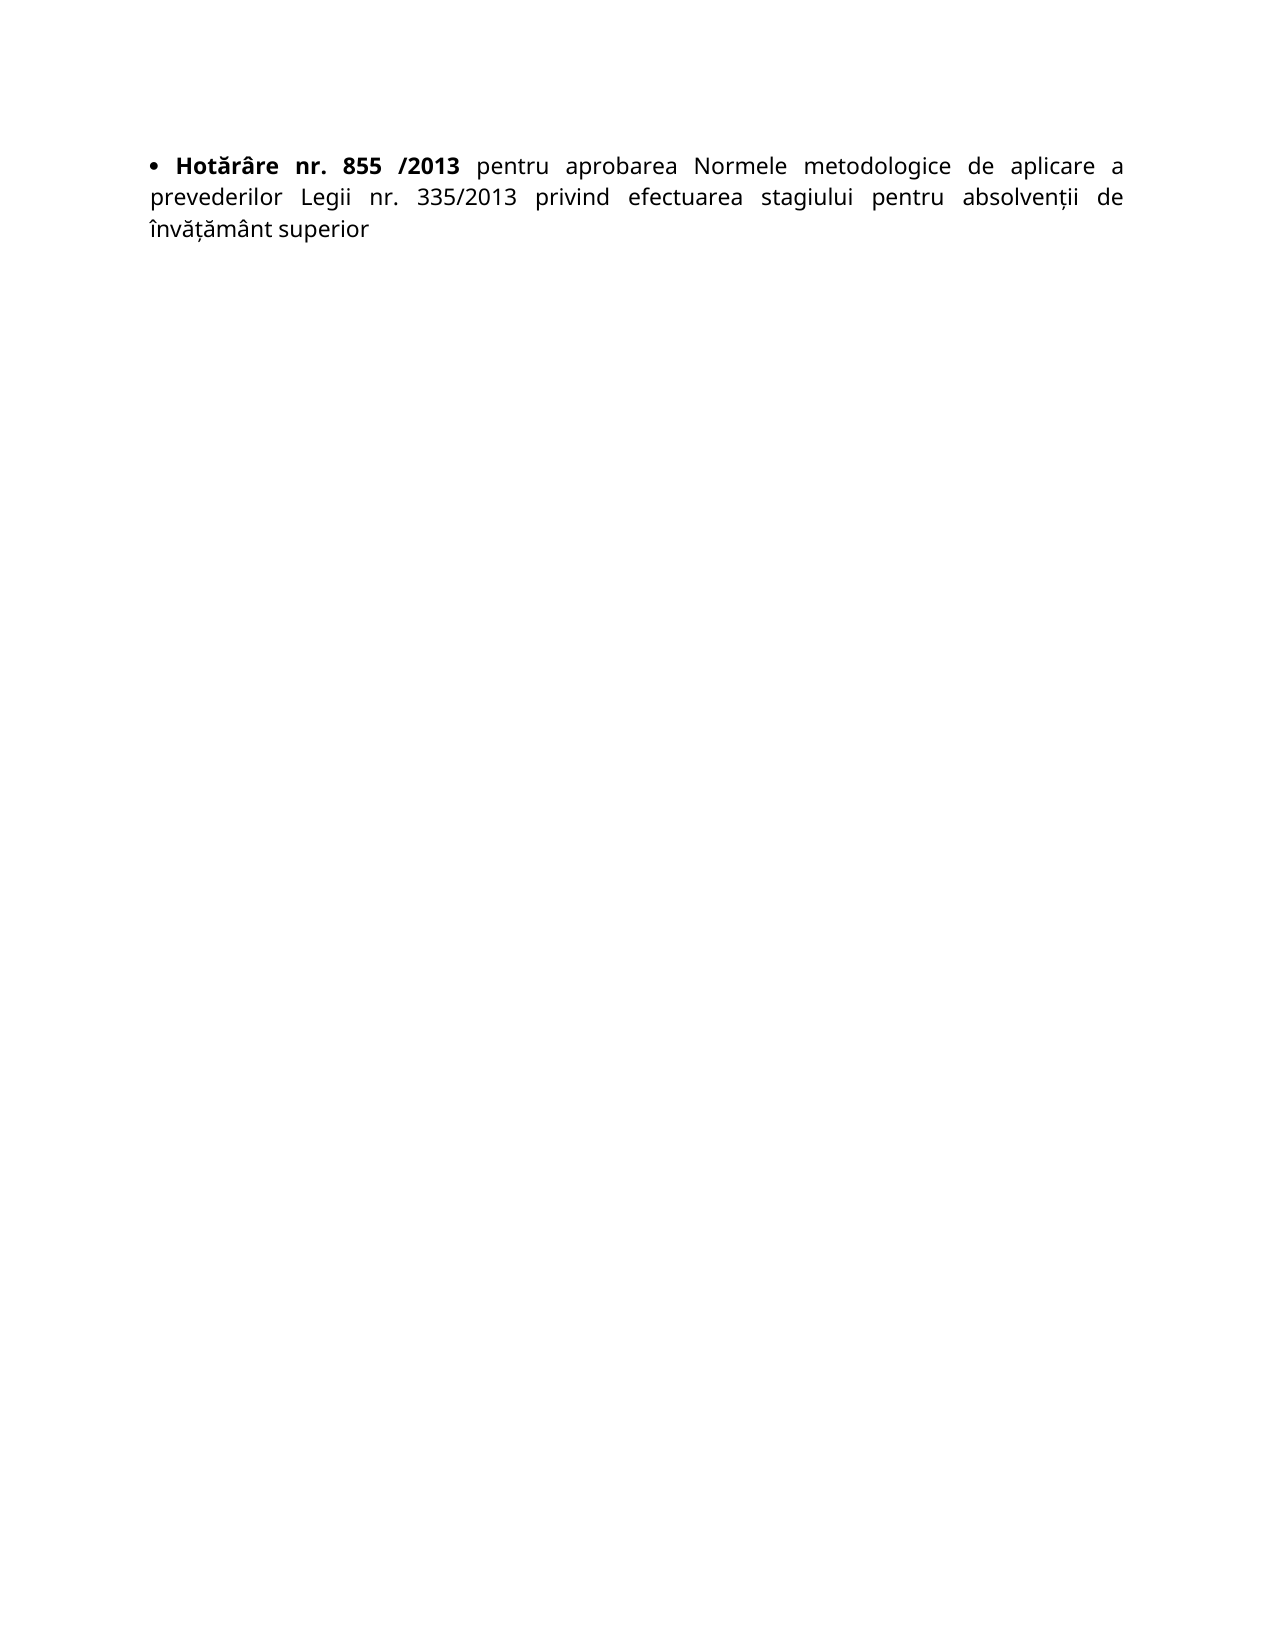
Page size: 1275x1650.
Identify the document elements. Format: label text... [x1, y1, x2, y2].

text Hotărâre nr. 855 /2013 pentru aprobarea Normele metodologice de aplicare a prevederilor Legii nr. 335/2013 privind efectuarea stagiului pentru absolvenții de învățământ superior [150, 150, 1125, 244]
